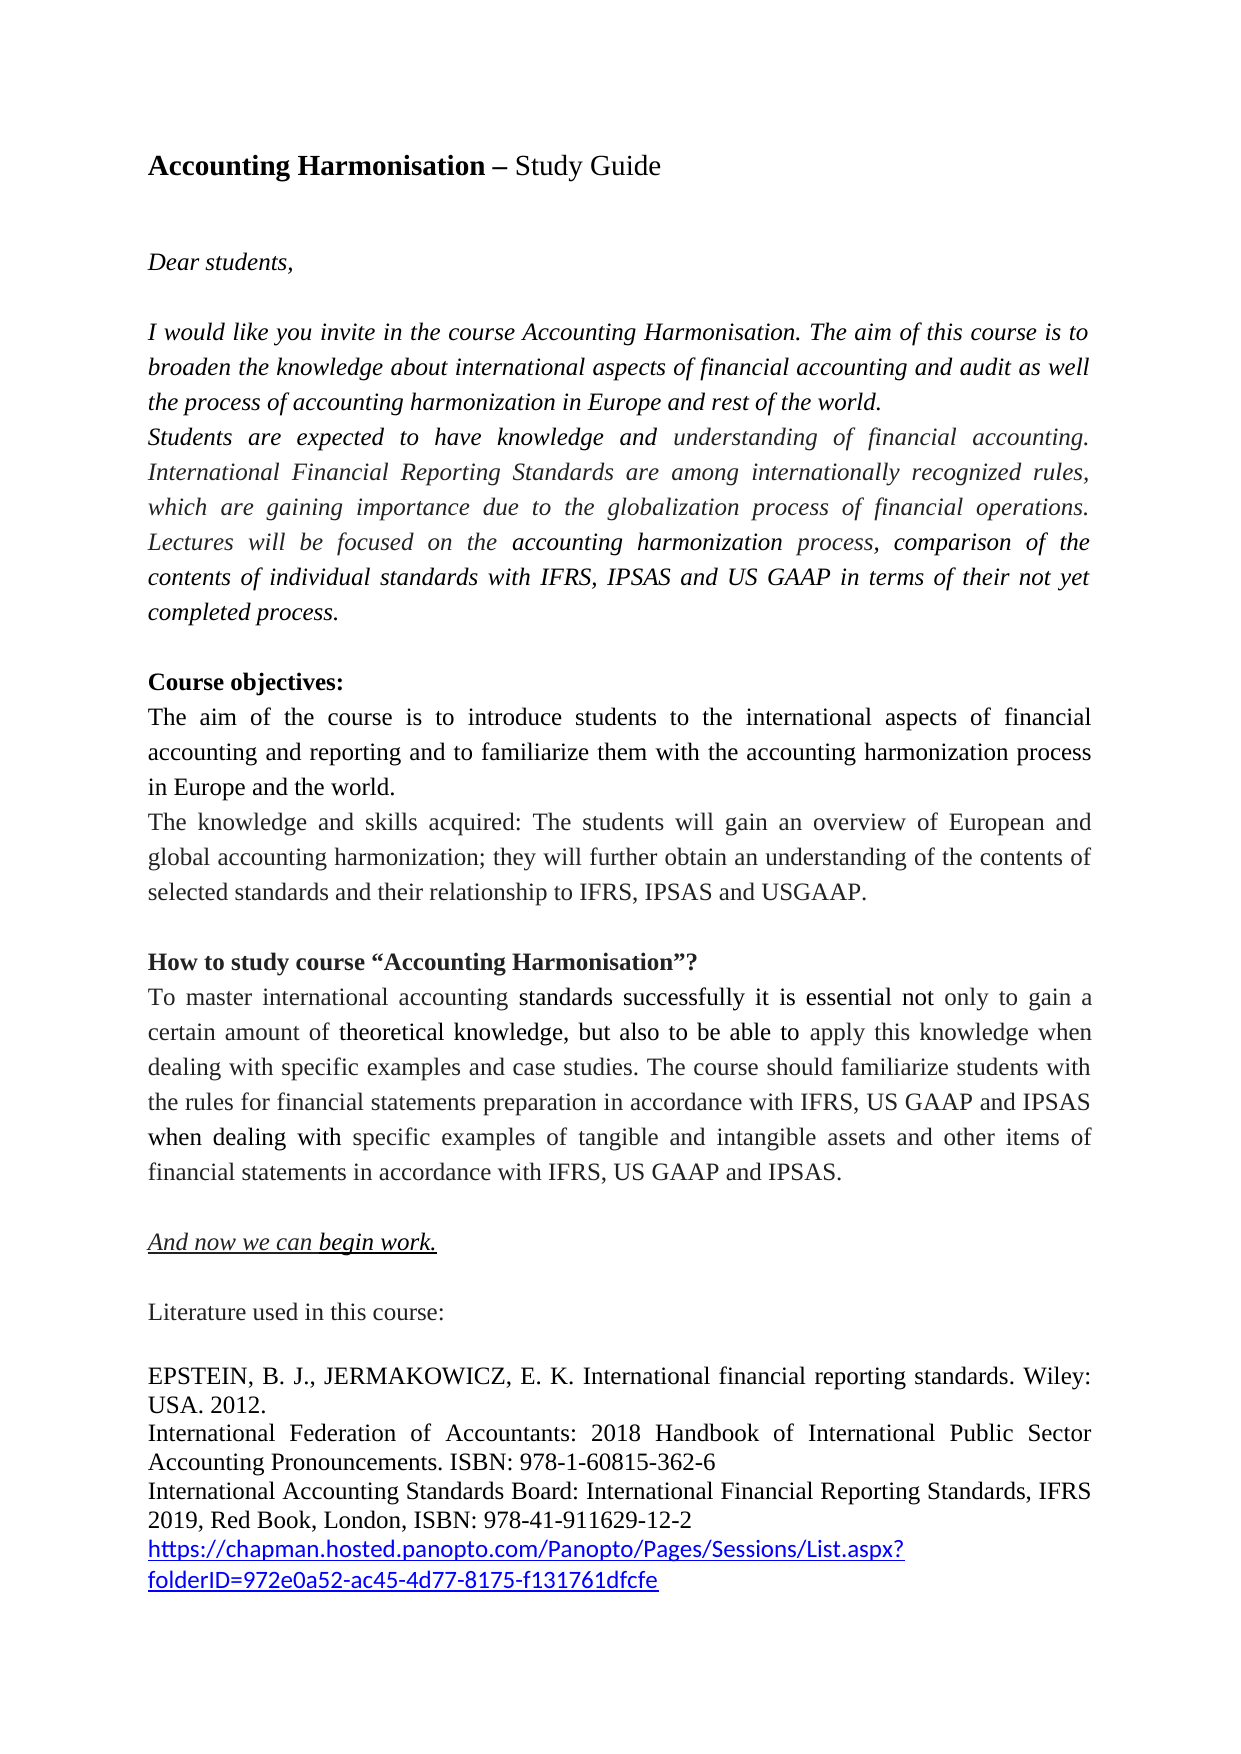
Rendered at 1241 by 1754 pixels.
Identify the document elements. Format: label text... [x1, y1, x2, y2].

text And now we can begin work. [148, 1221, 1093, 1256]
text The aim of the course is to introduce students to the international aspects of financial accounting and reporting and to familiarize them with the accounting harmonization process in Europe and the world. [148, 696, 1093, 801]
text I would like you invite in the course Accounting Harmonisation. The aim of this course is to broaden the knowledge about international aspects of financial accounting and audit as well the process of accounting harmonization in Europe and rest of the world. [148, 311, 1093, 416]
text Course objectives: [148, 661, 1093, 696]
text The knowledge and skills acquired: The students will gain an overview of European and global accounting harmonization; they will further obtain an understanding of the contents of selected standards and their relationship to IFRS, IPSAS and USGAAP. [148, 801, 1093, 906]
text To master international accounting standards successfully it is essential not only to gain a certain amount of theoretical knowledge, but also to be able to apply this knowledge when dealing with specific examples and case studies. The course should familiarize students with the rules for financial statements preparation in accordance with IFRS, US GAAP and IPSAS when dealing with specific examples of tangible and intangible assets and other items of financial statements in accordance with IFRS, US GAAP and IPSAS. [148, 976, 1093, 1186]
text How to study course “Accounting Harmonisation”? [148, 941, 1093, 976]
text International Accounting Standards Board: International Financial Reporting Standards, IFRS 2019, Red Book, London, ISBN: 978-41-911629-12-2 [148, 1476, 1093, 1533]
text https://chapman.hosted.panopto.com/Panopto/Pages/Sessions/List.aspx?folderID=972e0a52-ac45-4d77-8175-f131761dfcfe [148, 1533, 1093, 1594]
text Literature used in this course: [148, 1256, 1093, 1326]
subtitle Accounting Harmonisation – Study Guide [148, 148, 1093, 181]
text International Federation of Accountants: 2018 Handbook of International Public Sector Accounting Pronouncements. ISBN: 978-1-60815-362-6 [148, 1418, 1093, 1476]
text Dear students, [148, 241, 1093, 276]
text Students are expected to have knowledge and understanding of financial accounting. International Financial Reporting Standards are among internationally recognized rules, which are gaining importance due to the globalization process of financial operations. Lectures will be focused on the accounting harmonization process, comparison of the contents of individual standards with IFRS, IPSAS and US GAAP in terms of their not yet completed process. [148, 416, 1093, 626]
text EPSTEIN, B. J., JERMAKOWICZ, E. K. International financial reporting standards. Wiley: USA. 2012. [148, 1361, 1093, 1418]
